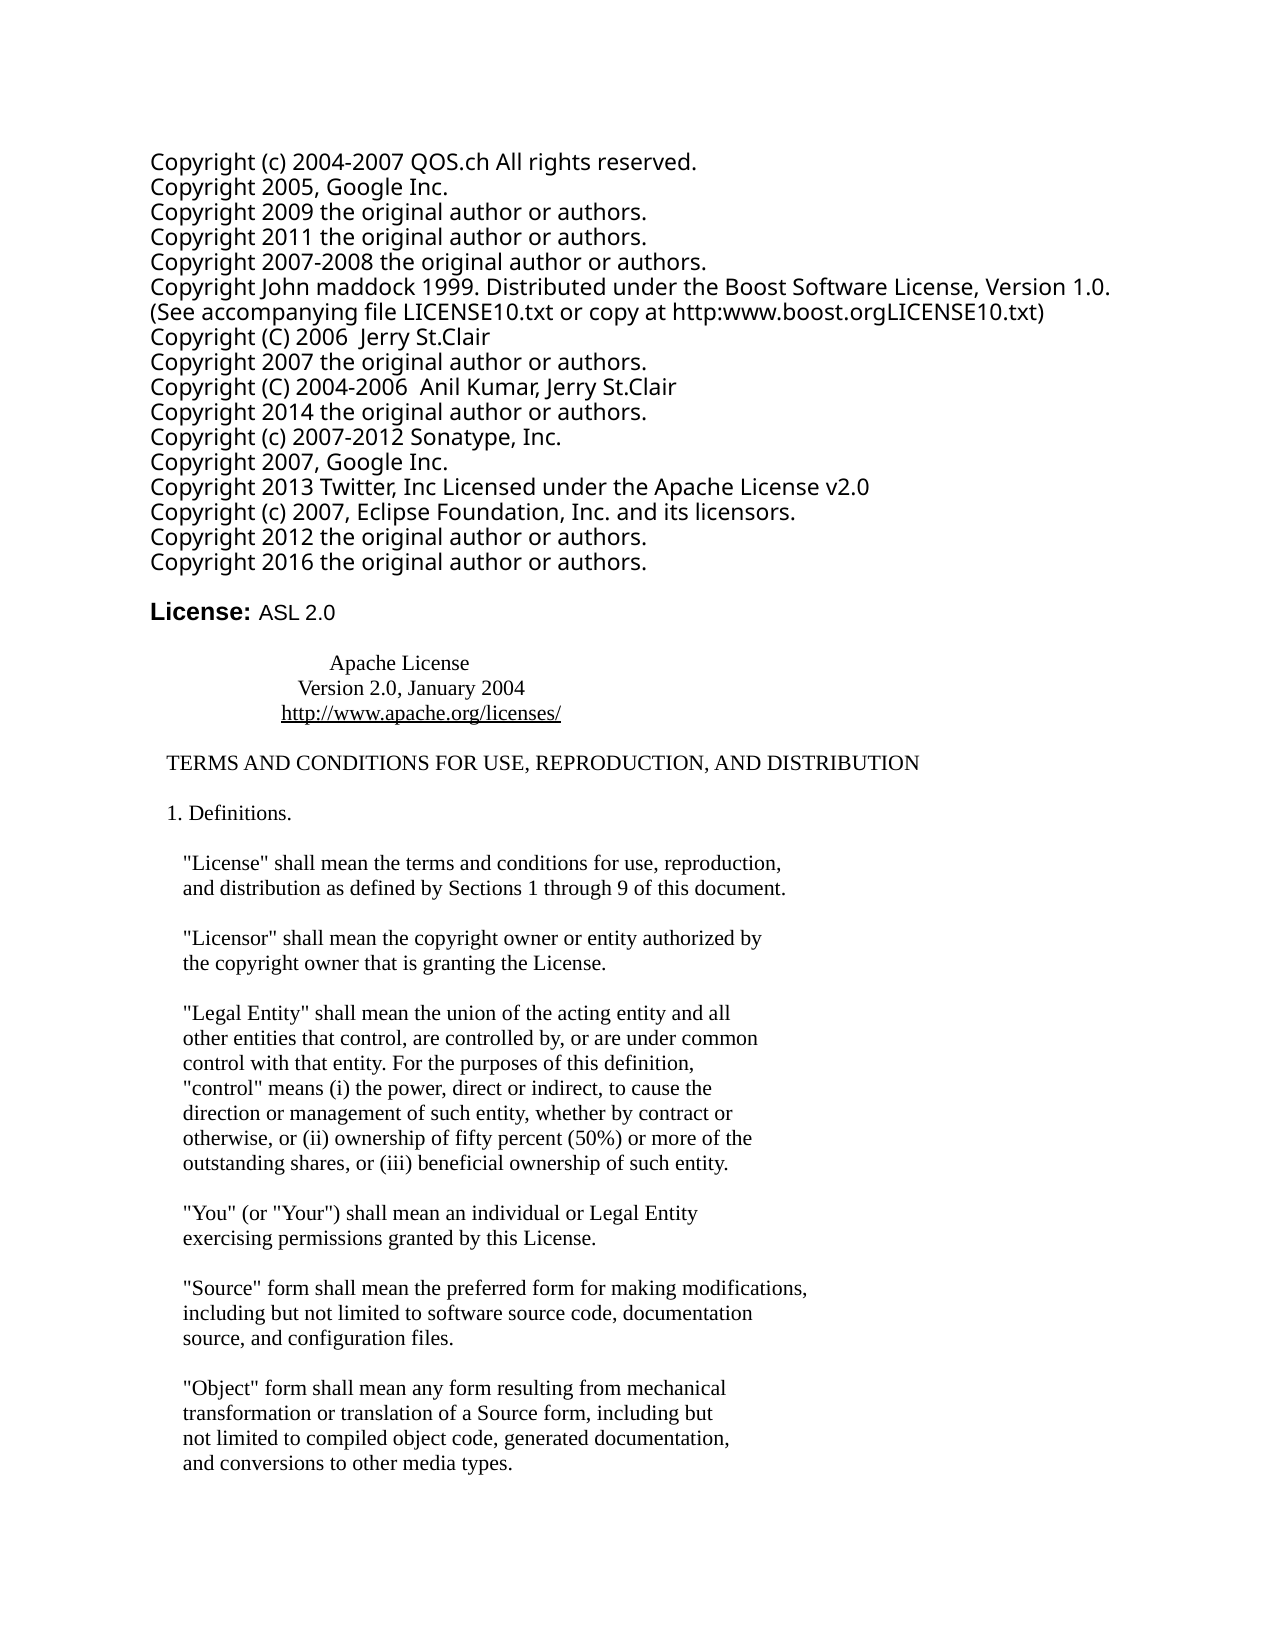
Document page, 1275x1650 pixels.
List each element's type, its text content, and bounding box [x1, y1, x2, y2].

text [150, 625, 1125, 1500]
text License: ASL 2.0 [150, 600, 1125, 625]
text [150, 150, 1125, 600]
